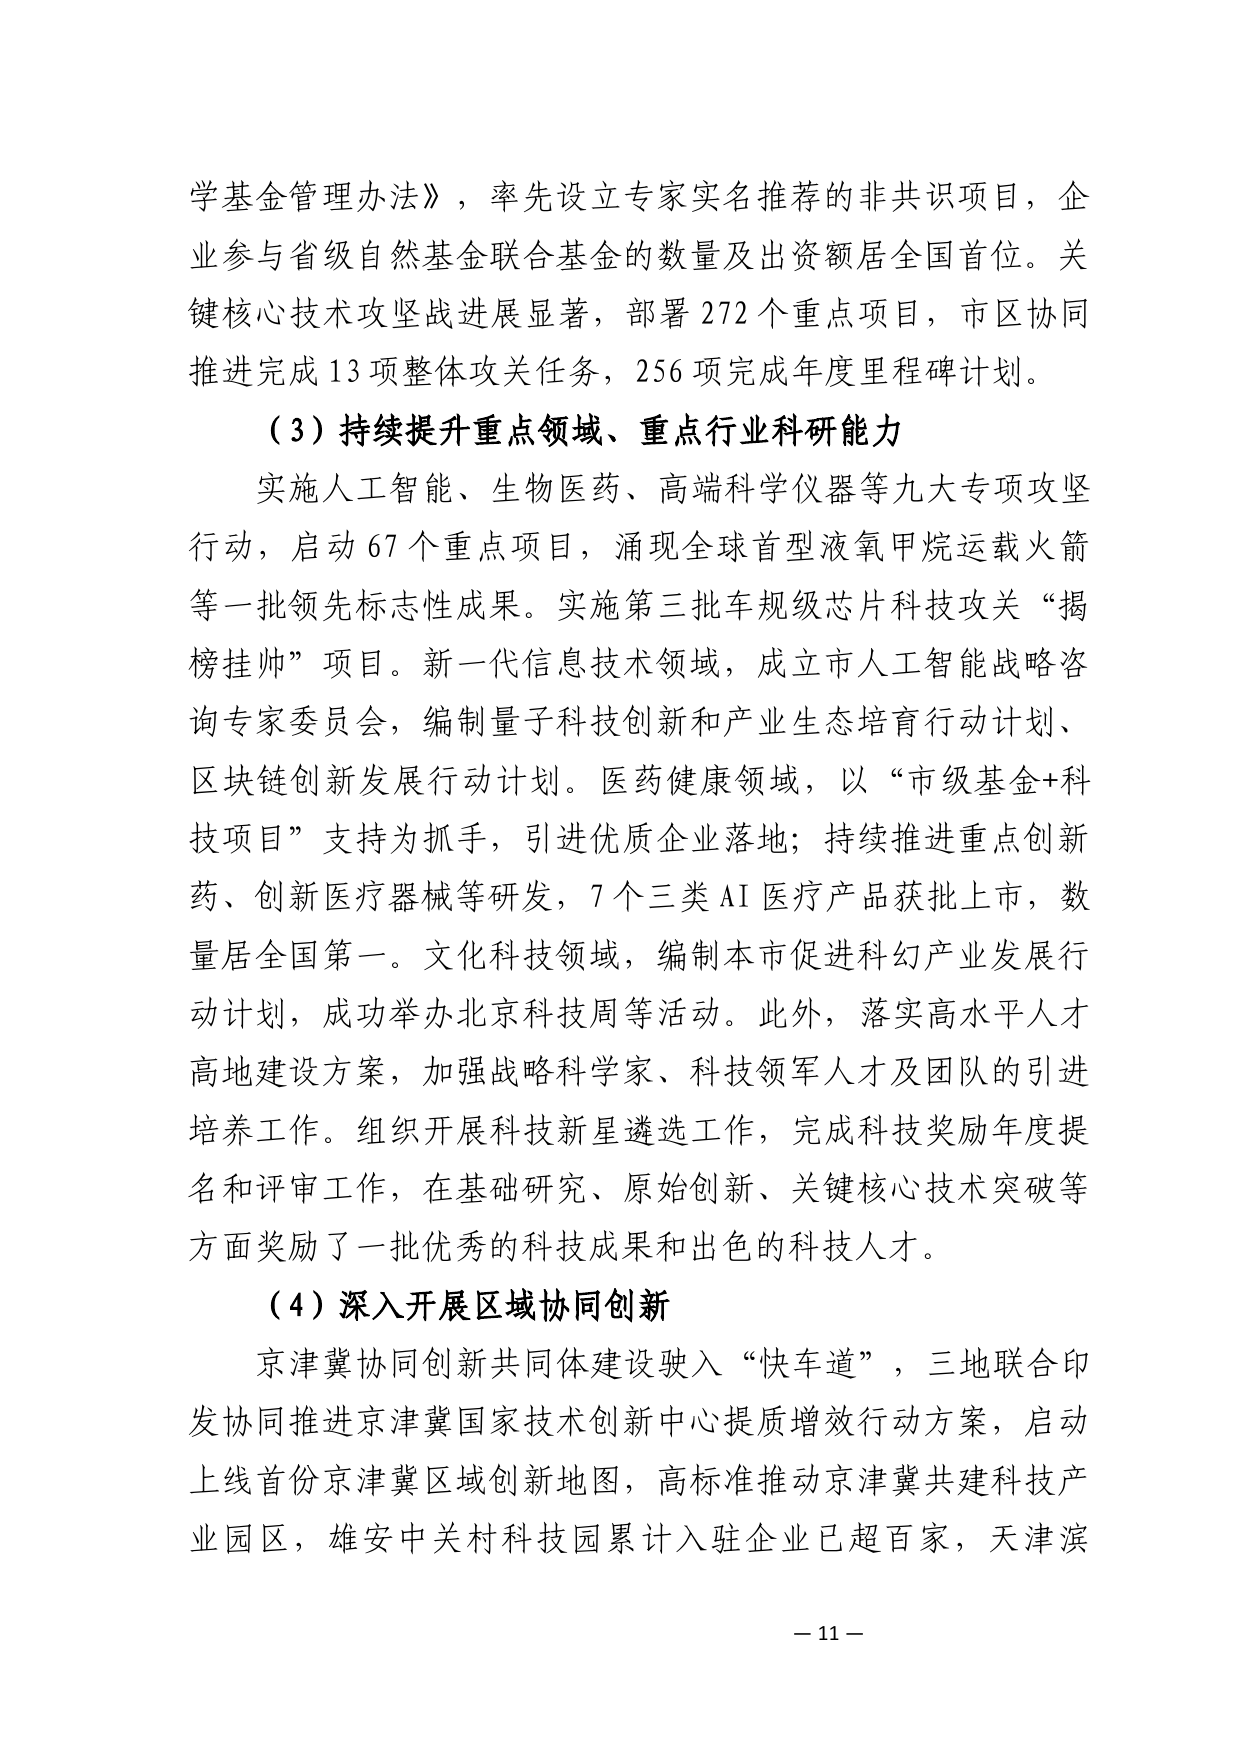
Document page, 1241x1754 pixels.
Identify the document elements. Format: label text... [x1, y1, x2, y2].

text 实施人工智能、生物医药、高端科学仪器等九大专项攻坚行动，启动67个重点项目，涌现全球首型液氧甲烷运载火箭等一批领先标志性成果。实施第三批车规级芯片科技攻关“揭榜挂帅”项目。新一代信息技术领域，成立市人工智能战略咨询专家委员会，编制量子科技创新和产业生态培育行动计划、区块链创新发展行动计划。医药健康领域，以“市级基金+科技项目”支持为抓手，引进优质企业落地；持续推进重点创新药、创新医疗器械等研发，7个三类AI医疗产品获批上市，数量居全国第一。文化科技领域，编制本市促进科幻产业发展行动计划，成功举办北京科技周等活动。此外，落实高水平人才高地建设方案，加强战略科学家、科技领军人才及团队的引进培养工作。组织开展科技新星遴选工作，完成科技奖励年度提名和评审工作，在基础研究、原始创新、关键核心技术突破等方面奖励了一批优秀的科技成果和出色的科技人才。 [187, 454, 1093, 1270]
text （4）深入开展区域协同创新 [187, 1270, 1093, 1329]
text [187, 162, 1093, 395]
text （3）持续提升重点领域、重点行业科研能力 [187, 395, 1093, 454]
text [187, 1329, 1093, 1562]
